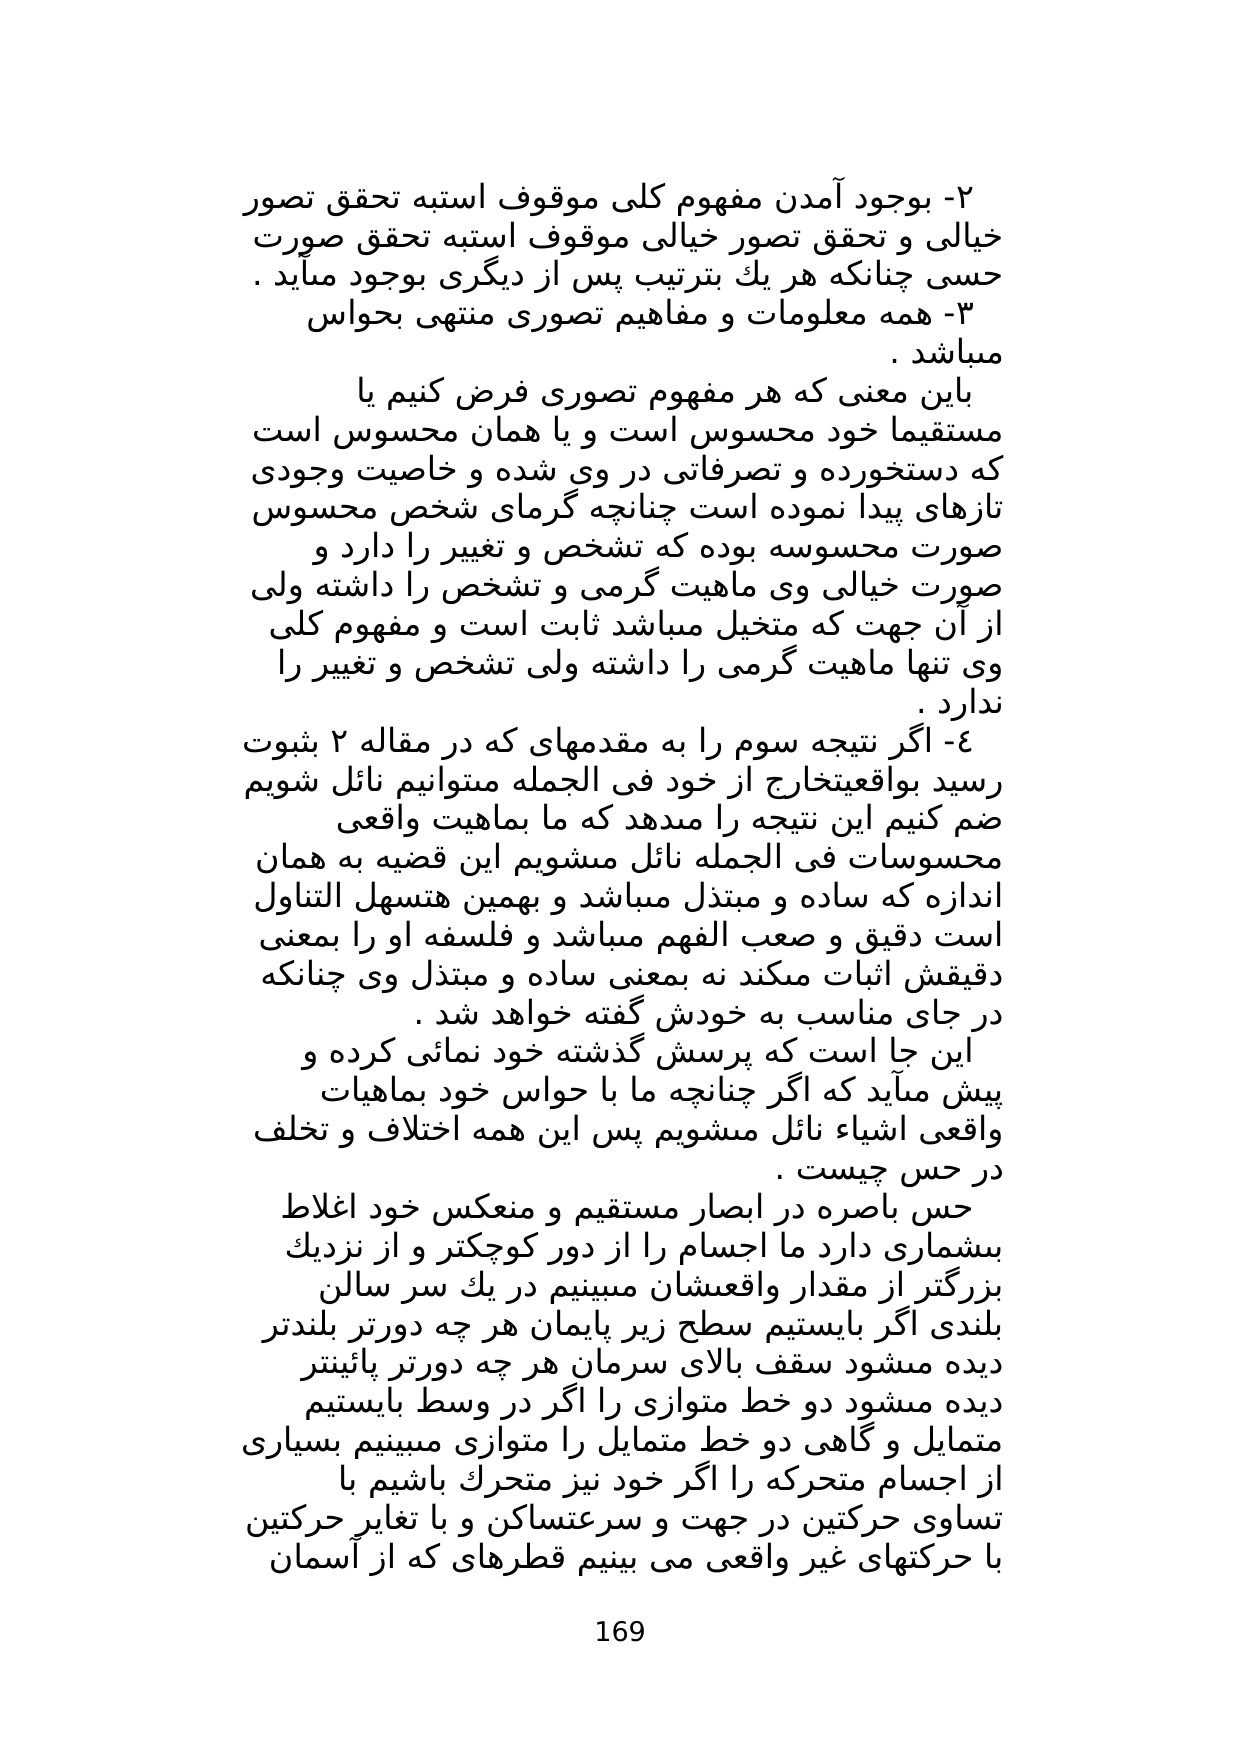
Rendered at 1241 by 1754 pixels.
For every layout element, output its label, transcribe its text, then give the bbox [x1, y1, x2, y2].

text ٤- اگر نتيجه سوم را به مقدمه‏اى كه در مقاله ٢ بثبوت رسيد بواقعيت‏خارج از خود فى الجمله مى‏توانيم نائل شويم ضم كنيم اين نتيجه را مى‏دهد كه ما بماهيت واقعى محسوسات فى الجمله نائل مى‏شويم اين قضيه به همان اندازه كه ساده و مبتذل مى‏باشد و بهمين هت‏سهل التناول است دقيق و صعب الفهم مى‏باشد و فلسفه او را بمعنى دقيقش اثبات مى‏كند نه بمعنى ساده و مبتذل وى چنانكه در جاى مناسب به خودش گفته خواهد شد . [236, 721, 1004, 1032]
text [236, 1187, 1004, 1576]
text اين جا است كه پرسش گذشته خود نمائى كرده و پيش مى‏آيد كه اگر چنانچه ما با حواس خود بماهيات واقعى اشياء نائل مى‏شويم پس اين همه اختلاف و تخلف در حس چيست . [236, 1032, 1004, 1187]
text ٢- بوجود آمدن مفهوم كلى موقوف است‏به تحقق تصور خيالى و تحقق تصور خيالى موقوف است‏به تحقق صورت حسى چنانكه هر يك بترتيب پس از ديگرى بوجود مى‏آيد . [236, 177, 1004, 294]
text باين معنى كه هر مفهوم تصورى فرض كنيم يا مستقيما خود محسوس است و يا همان محسوس است كه دست‏خورده و تصرفاتى در وى شده و خاصيت وجودى تازه‏اى پيدا نموده است چنانچه گرماى شخص محسوس صورت محسوسه بوده كه تشخص و تغيير را دارد و صورت خيالى وى ماهيت گرمى و تشخص را داشته ولى از آن جهت كه متخيل مى‏باشد ثابت است و مفهوم كلى وى تنها ماهيت گرمى را داشته ولى تشخص و تغيير را ندارد . [236, 371, 1004, 721]
text ٣- همه معلومات و مفاهيم تصورى منتهى بحواس مى‏باشد . [236, 294, 1004, 371]
